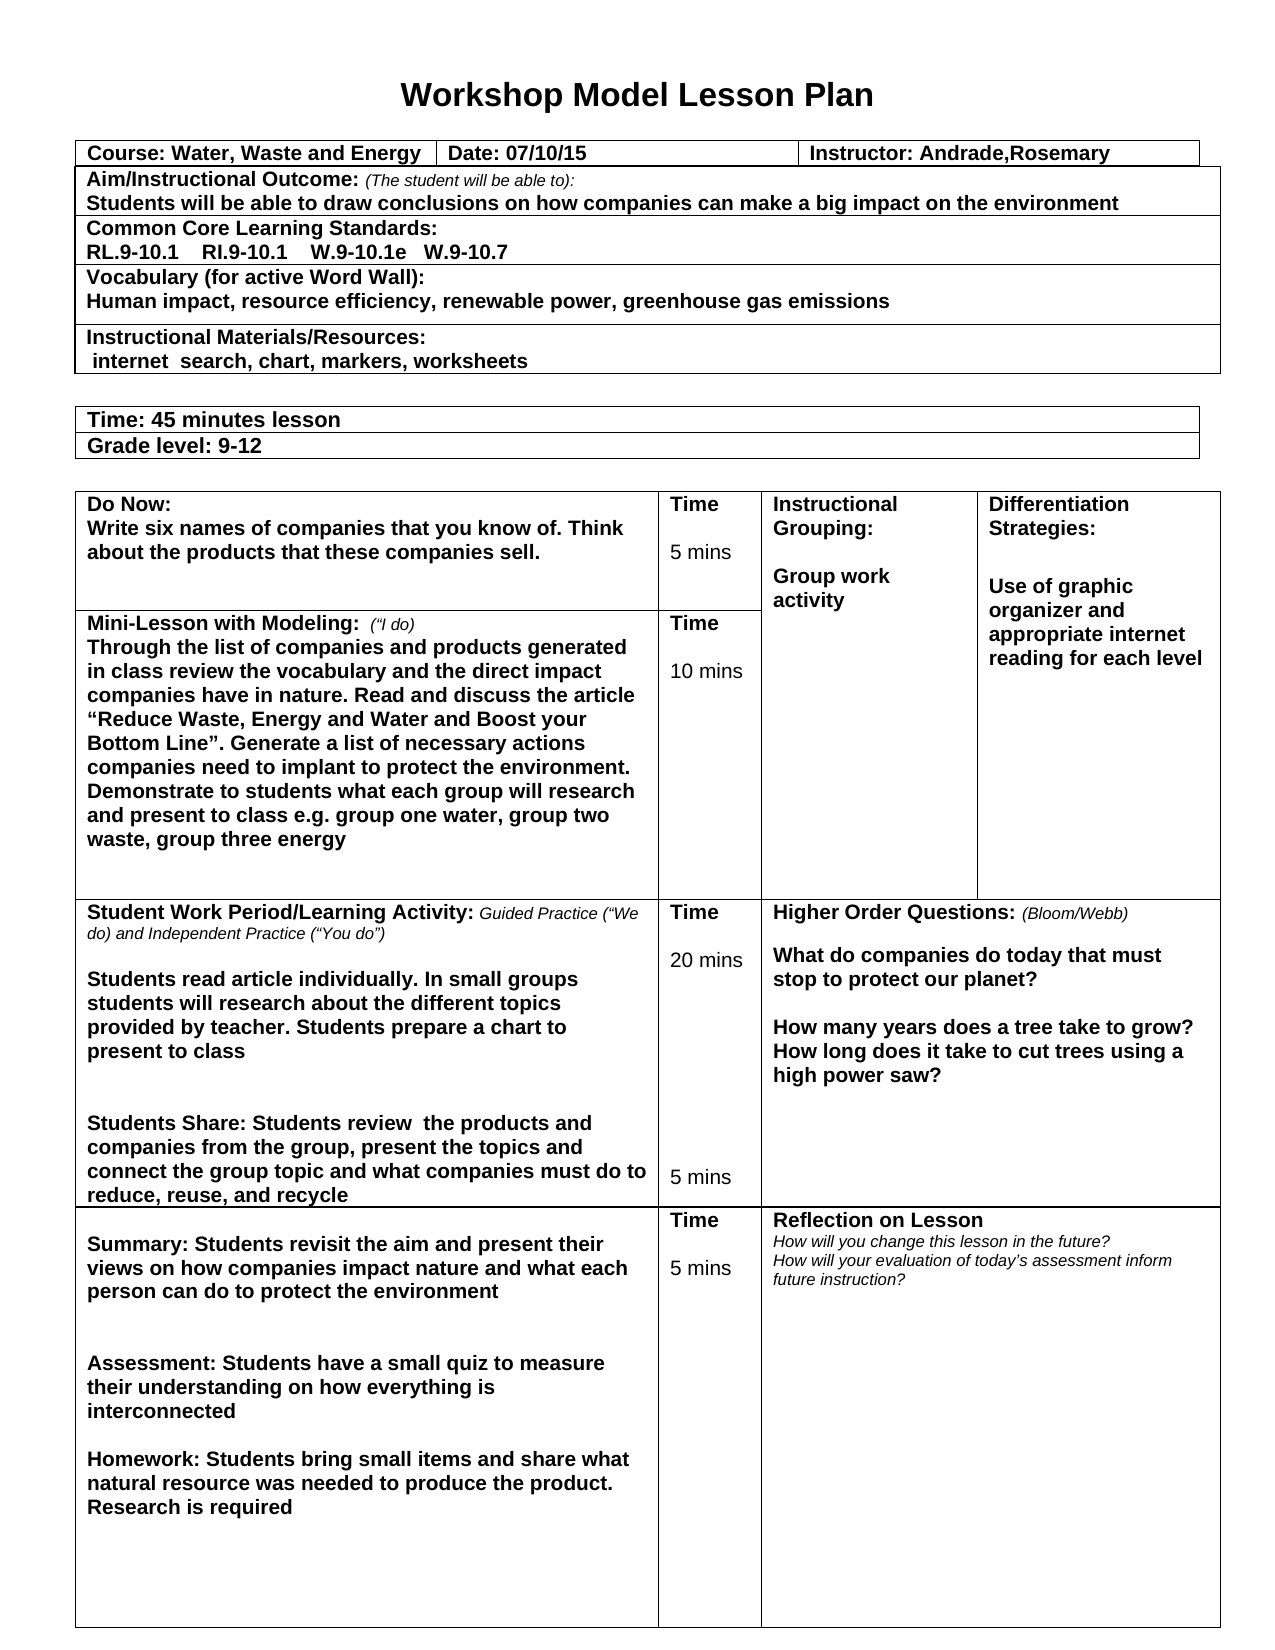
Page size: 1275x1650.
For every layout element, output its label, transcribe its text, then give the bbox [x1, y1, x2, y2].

table_header Aim/Instructional Outcome: (The student will be able to): Students will be able to draw conclusions on how companies can make a big impact on the environment [76, 167, 1220, 215]
table_cell Common Core Learning Standards: RL.9-10.1 RI.9-10.1 W.9-10.1e W.9-10.7 [76, 216, 1220, 264]
table_cell Reflection on Lesson How will you change this lesson in the future? How will your evaluation of today’s assessment inform future instruction? [762, 1208, 1220, 1627]
table_header Course: Water, Waste and Energy [76, 141, 436, 165]
table_header Date: 07/10/15 [437, 141, 798, 165]
table_cell Time 20 mins 5 mins [659, 900, 761, 1206]
table_cell Student Work Period/Learning Activity: Guided Practice (“We do) and Independent Practice (“You do”) Students read article individually. In small groups students will research about the different topics provided by teacher. Students prepare a chart to present to class Students Share: Students review the products and companies from the group, present the topics and connect the group topic and what companies must do to reduce, reuse, and recycle [76, 900, 658, 1206]
table_cell Time 5 mins [659, 1208, 761, 1627]
table_header Time: 45 minutes lesson [76, 407, 1199, 432]
table_header Time 5 mins [659, 492, 761, 610]
table_header Instructional Grouping: Group work activity [762, 492, 977, 899]
table_header Instructor: Andrade,Rosemary [799, 141, 1199, 165]
table_cell Vocabulary (for active Word Wall): Human impact, resource efficiency, renewable power, greenhouse gas emissions [76, 265, 1220, 324]
table_cell Summary: Students revisit the aim and present their views on how companies impact nature and what each person can do to protect the environment Assessment: Students have a small quiz to measure their understanding on how everything is interconnected Homework: Students bring small items and share what natural resource was needed to produce the product. Research is required [76, 1208, 658, 1627]
table_header Differentiation Strategies: Use of graphic organizer and appropriate internet reading for each level [978, 492, 1220, 899]
table_cell Time 10 mins [659, 611, 761, 899]
table_cell Grade level: 9-12 [76, 433, 1199, 458]
table_header Do Now: Write six names of companies that you know of. Think about the products that these companies sell. [76, 492, 658, 610]
table_cell Higher Order Questions: (Bloom/Webb) What do companies do today that must stop to protect our planet? How many years does a tree take to grow? How long does it take to cut trees using a high power saw? [762, 900, 1220, 1206]
table_cell Mini-Lesson with Modeling: (“I do) Through the list of companies and products generated in class review the vocabulary and the direct impact companies have in nature. Read and discuss the article “Reduce Waste, Energy and Water and Boost your Bottom Line”. Generate a list of necessary actions companies need to implant to protect the environment. Demonstrate to students what each group will research and present to class e.g. group one water, group two waste, group three energy [76, 611, 658, 899]
table_cell Instructional Materials/Resources: internet search, chart, markers, worksheets [76, 325, 1220, 373]
text Workshop Model Lesson Plan [75, 75, 1200, 113]
